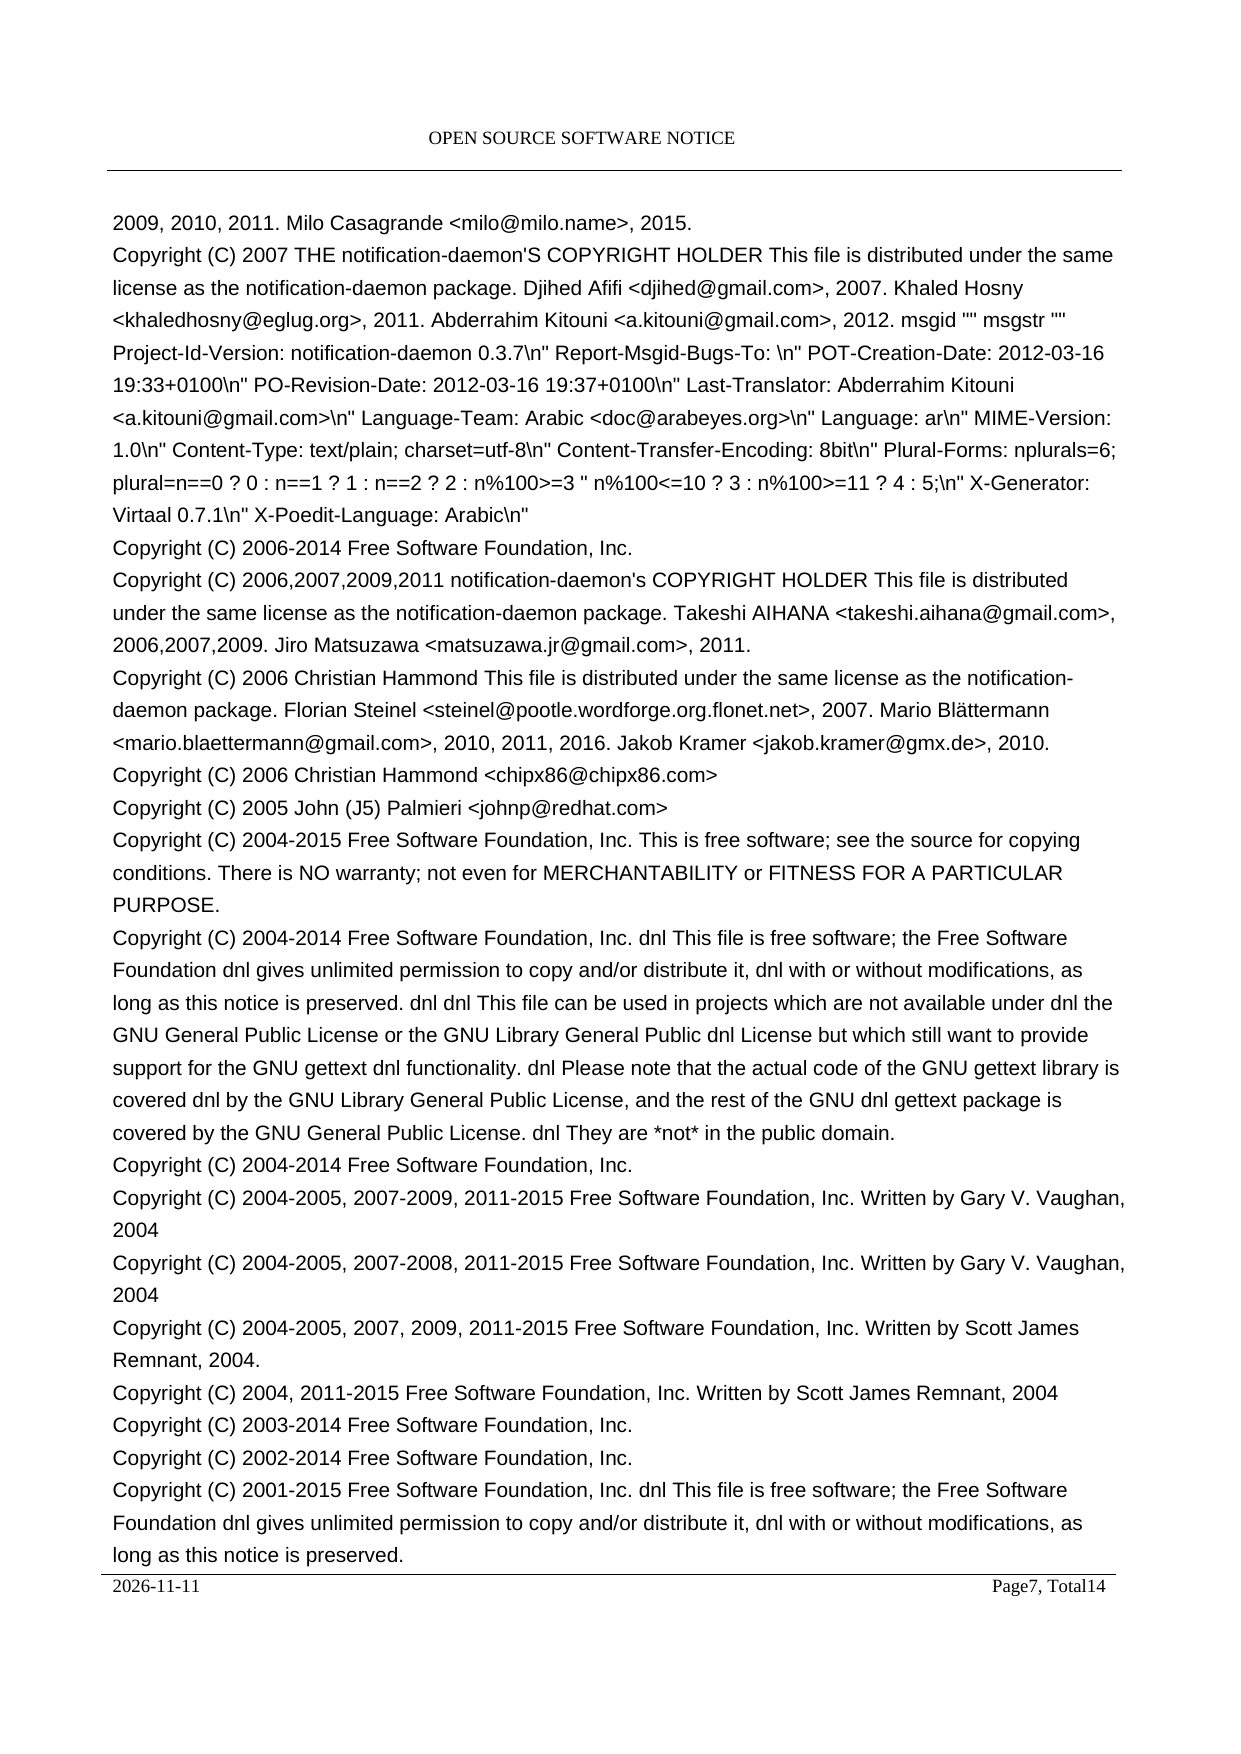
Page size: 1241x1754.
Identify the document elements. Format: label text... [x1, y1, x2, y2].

text Copyright (C) 2007 THE notification-daemon'S COPYRIGHT HOLDER This file is distributed under the same license as the notification-daemon package. Djihed Afifi <djihed@gmail.com>, 2007. Khaled Hosny <khaledhosny@eglug.org>, 2011. Abderrahim Kitouni <a.kitouni@gmail.com>, 2012. msgid "" msgstr "" Project-Id-Version: notification-daemon 0.3.7\n" Report-Msgid-Bugs-To: \n" POT-Creation-Date: 2012-03-16 19:33+0100\n" PO-Revision-Date: 2012-03-16 19:37+0100\n" Last-Translator: Abderrahim Kitouni <a.kitouni@gmail.com>\n" Language-Team: Arabic <doc@arabeyes.org>\n" Language: ar\n" MIME-Version: 1.0\n" Content-Type: text/plain; charset=utf-8\n" Content-Transfer-Encoding: 8bit\n" Plural-Forms: nplurals=6; plural=n==0 ? 0 : n==1 ? 1 : n==2 ? 2 : n%100>=3 " n%100<=10 ? 3 : n%100>=11 ? 4 : 5;\n" X-Generator: Virtaal 0.7.1\n" X-Poedit-Language: Arabic\n" [112, 239, 1128, 531]
text Copyright (C) 2006 Christian Hammond This file is distributed under the same license as the notification-daemon package. Florian Steinel <steinel@pootle.wordforge.org.flonet.net>, 2007. Mario Blättermann <mario.blaettermann@gmail.com>, 2010, 2011, 2016. Jakob Kramer <jakob.kramer@gmx.de>, 2010. [112, 661, 1128, 759]
text Copyright (C) 2004, 2011-2015 Free Software Foundation, Inc. Written by Scott James Remnant, 2004 [112, 1376, 1128, 1409]
text Copyright (C) 2001-2015 Free Software Foundation, Inc. dnl This file is free software; the Free Software Foundation dnl gives unlimited permission to copy and/or distribute it, dnl with or without modifications, as long as this notice is preserved. [112, 1474, 1128, 1571]
text Copyright (C) 2005 John (J5) Palmieri <johnp@redhat.com> [112, 791, 1128, 824]
text Copyright (C) 2003-2014 Free Software Foundation, Inc. [112, 1409, 1128, 1441]
text Copyright (C) 2004-2014 Free Software Foundation, Inc. dnl This file is free software; the Free Software Foundation dnl gives unlimited permission to copy and/or distribute it, dnl with or without modifications, as long as this notice is preserved. dnl dnl This file can be used in projects which are not available under dnl the GNU General Public License or the GNU Library General Public dnl License but which still want to provide support for the GNU gettext dnl functionality. dnl Please note that the actual code of the GNU gettext library is covered dnl by the GNU Library General Public License, and the rest of the GNU dnl gettext package is covered by the GNU General Public License. dnl They are *not* in the public domain. [112, 921, 1128, 1149]
text Copyright (C) 2006-2014 Free Software Foundation, Inc. [112, 531, 1128, 564]
text Copyright (C) 2002-2014 Free Software Foundation, Inc. [112, 1441, 1128, 1474]
text Copyright (C) 2004-2005, 2007-2009, 2011-2015 Free Software Foundation, Inc. Written by Gary V. Vaughan, 2004 [112, 1181, 1128, 1246]
text Copyright (C) 2004-2005, 2007-2008, 2011-2015 Free Software Foundation, Inc. Written by Gary V. Vaughan, 2004 [112, 1246, 1128, 1311]
text Copyright (C) 2004-2015 Free Software Foundation, Inc. This is free software; see the source for copying conditions. There is NO warranty; not even for MERCHANTABILITY or FITNESS FOR A PARTICULAR PURPOSE. [112, 824, 1128, 921]
text Copyright (C) 2006 Christian Hammond <chipx86@chipx86.com> [112, 759, 1128, 791]
text Copyright (C) 2004-2005, 2007, 2009, 2011-2015 Free Software Foundation, Inc. Written by Scott James Remnant, 2004. [112, 1311, 1128, 1376]
text Copyright (C) 2006,2007,2009,2011 notification-daemon's COPYRIGHT HOLDER This file is distributed under the same license as the notification-daemon package. Takeshi AIHANA <takeshi.aihana@gmail.com>, 2006,2007,2009. Jiro Matsuzawa <matsuzawa.jr@gmail.com>, 2011. [112, 564, 1128, 661]
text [112, 206, 1128, 239]
text Copyright (C) 2004-2014 Free Software Foundation, Inc. [112, 1149, 1128, 1181]
